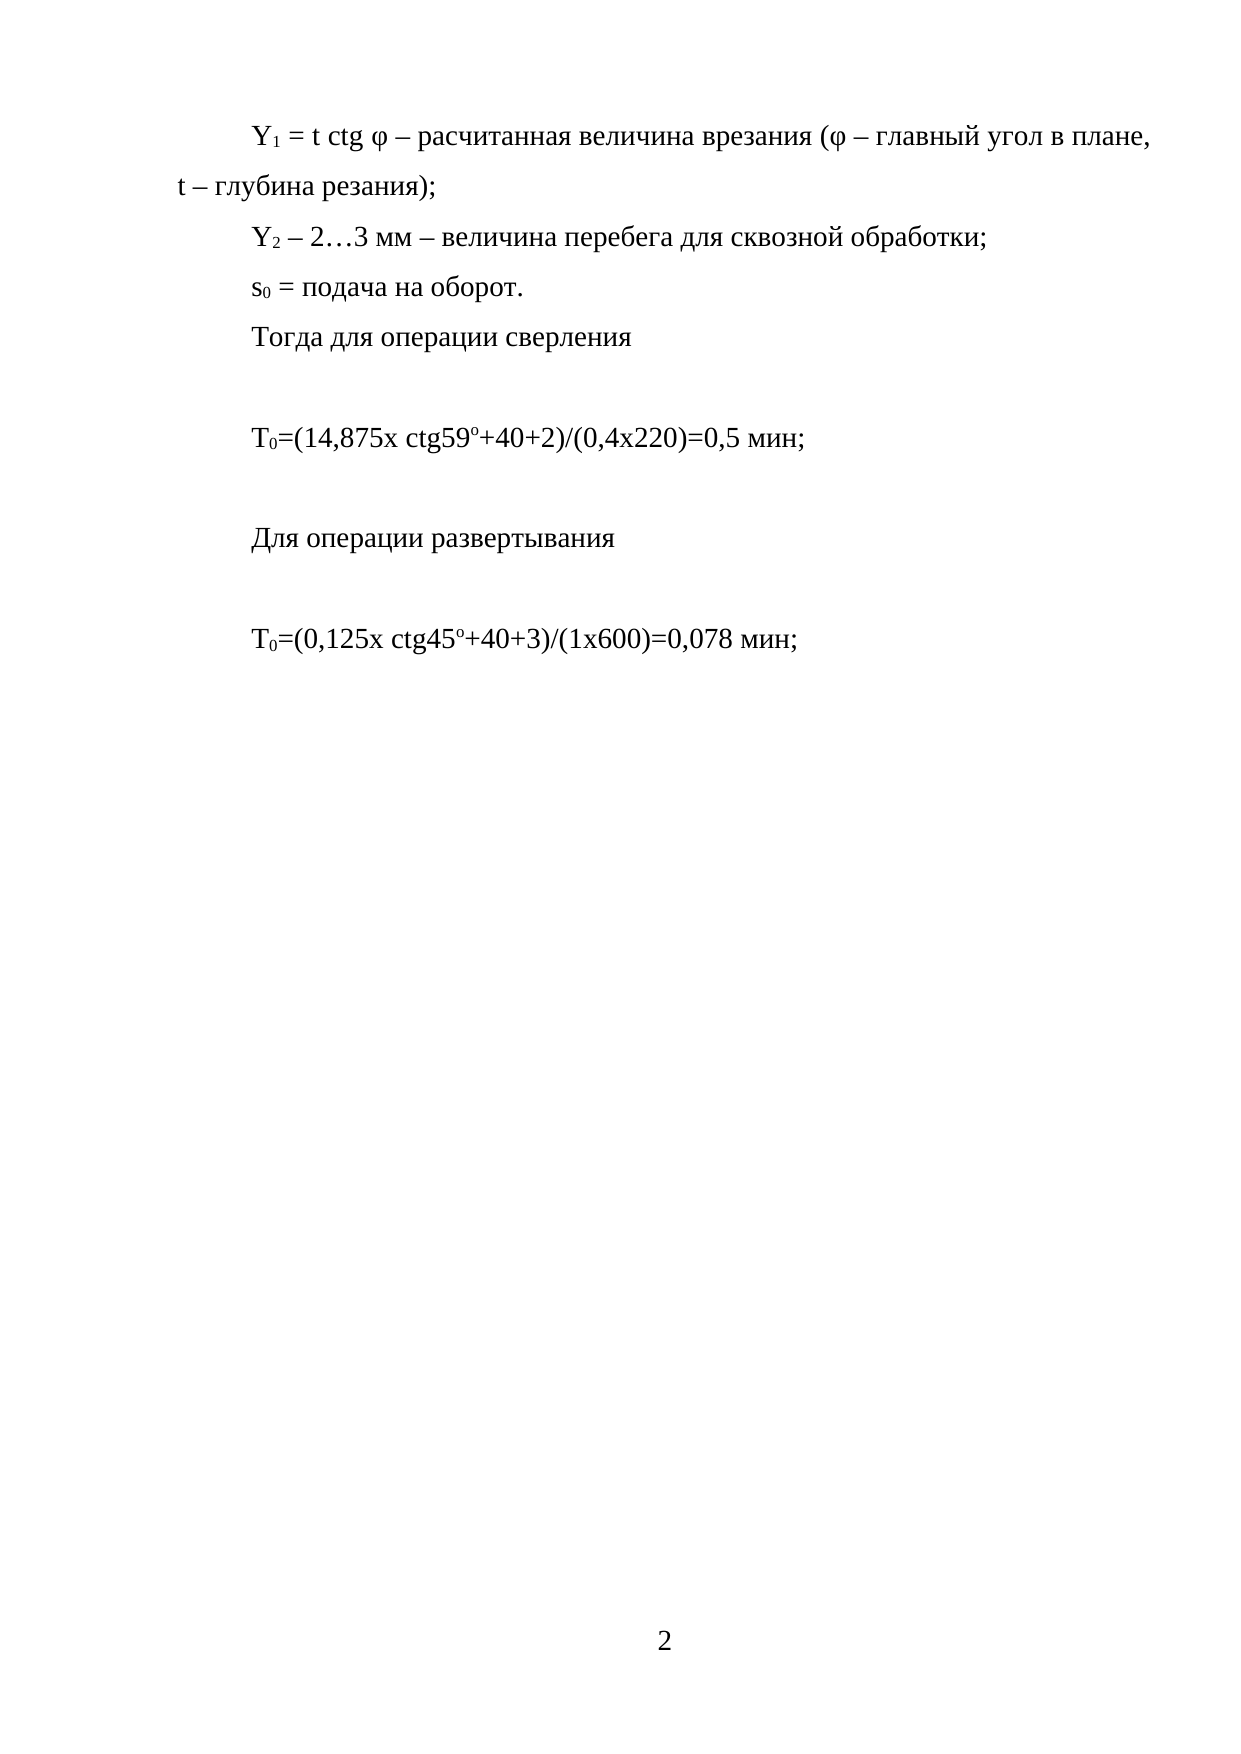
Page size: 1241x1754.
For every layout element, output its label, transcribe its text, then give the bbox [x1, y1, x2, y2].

text Для операции развертывания [177, 521, 1152, 554]
text Т0=(14,875х ctg59о+40+2)/(0,4х220)=0,5 мин; [177, 420, 1152, 453]
text Т0=(0,125х ctg45о+40+3)/(1х600)=0,078 мин; [177, 621, 1152, 655]
text Y1 = t ctg φ – расчитанная величина врезания (φ – главный угол в плане, t – глубина резания); [177, 118, 1152, 202]
text s0 = подача на оборот. [177, 269, 1152, 303]
text Y2 – 2…3 мм – величина перебега для сквозной обработки; [177, 219, 1152, 252]
text Тогда для операции сверления [177, 319, 1152, 353]
